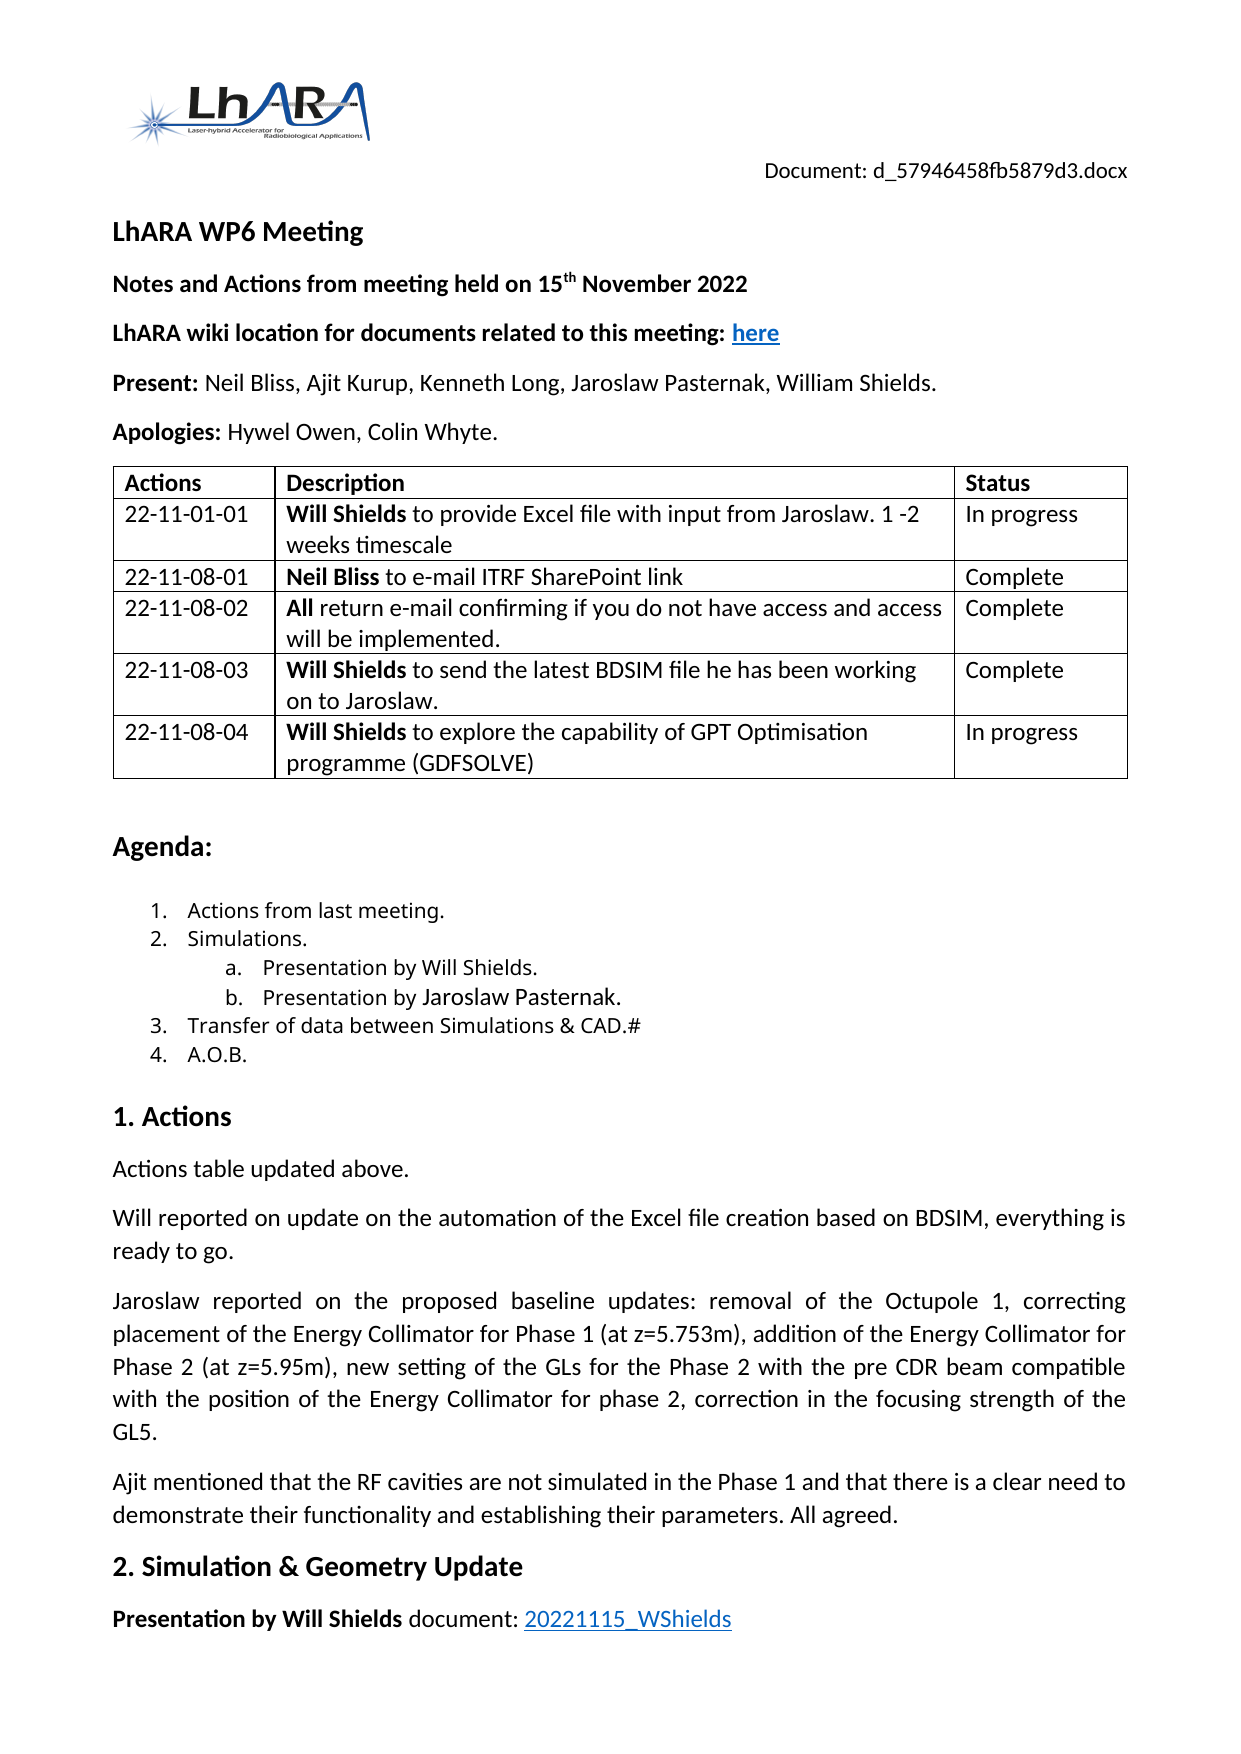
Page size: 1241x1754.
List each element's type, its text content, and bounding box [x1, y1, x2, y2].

list Actions from last meeting. [150, 896, 1128, 924]
text Will reported on update on the automation of the Excel file creation based on BDSIM, everything is ready to go. [112, 1202, 1128, 1266]
list Presentation by Jaroslaw Pasternak. [225, 981, 1128, 1012]
list Simulations. [150, 924, 1128, 953]
table_cell Neil Bliss to e-mail ITRF SharePoint link [276, 561, 954, 591]
table_cell 22-11-01-01 [114, 499, 274, 560]
table_cell Will Shields to provide Excel file with input from Jaroslaw. 1 -2 weeks timescale [276, 499, 954, 560]
text Present: Neil Bliss, Ajit Kurup, Kenneth Long, Jaroslaw Pasternak, William Shields. [112, 367, 1128, 397]
table_cell Complete [955, 592, 1127, 653]
text Presentation by Will Shields document: 20221115_WShields [112, 1604, 1128, 1634]
text Agenda: [112, 828, 1128, 864]
text 1. Actions [112, 1098, 1128, 1133]
table_cell Will Shields to explore the capability of GPT Optimisation programme (GDFSOLVE) [276, 716, 954, 777]
table_cell In progress [955, 716, 1127, 777]
table_cell All return e-mail confirming if you do not have access and access will be implemented. [276, 592, 954, 653]
table_header Actions [114, 467, 274, 498]
table_header Description [276, 467, 954, 498]
text Apologies: Hywel Owen, Colin Whyte. [112, 416, 1128, 447]
text LhARA WP6 Meeting [112, 213, 1128, 248]
table_cell In progress [955, 499, 1127, 560]
table_cell 22-11-08-03 [114, 654, 274, 715]
text Notes and Actions from meeting held on 15th November 2022 [112, 268, 1128, 298]
text Actions table updated above. [112, 1153, 1128, 1183]
text Jaroslaw reported on the proposed baseline updates: removal of the Octupole 1, correcting placement of the Energy Collimator for Phase 1 (at z=5.753m), addition of the Energy Collimator for Phase 2 (at z=5.95m), new setting of the GLs for the Phase 2 with the pre CDR beam compatible with the position of the Energy Collimator for phase 2, correction in the focusing strength of the GL5. [112, 1285, 1128, 1447]
table_cell Complete [955, 561, 1127, 591]
text Ajit mentioned that the RF cavities are not simulated in the Phase 1 and that there is a clear need to demonstrate their functionality and establishing their parameters. All agreed. [112, 1466, 1128, 1529]
table_cell 22-11-08-04 [114, 716, 274, 777]
list Transfer of data between Simulations & CAD.# [150, 1012, 1128, 1040]
list Presentation by Will Shields. [225, 953, 1128, 981]
table_cell Complete [955, 654, 1127, 715]
table_cell 22-11-08-01 [114, 561, 274, 591]
table_cell Will Shields to send the latest BDSIM file he has been working on to Jaroslaw. [276, 654, 954, 715]
text LhARA wiki location for documents related to this meeting: here [112, 317, 1128, 348]
text 2. Simulation & Geometry Update [112, 1548, 1128, 1584]
picture [112, 73, 400, 157]
table_header Status [955, 467, 1127, 498]
table_cell 22-11-08-02 [114, 592, 274, 653]
list A.O.B. [150, 1040, 1128, 1068]
